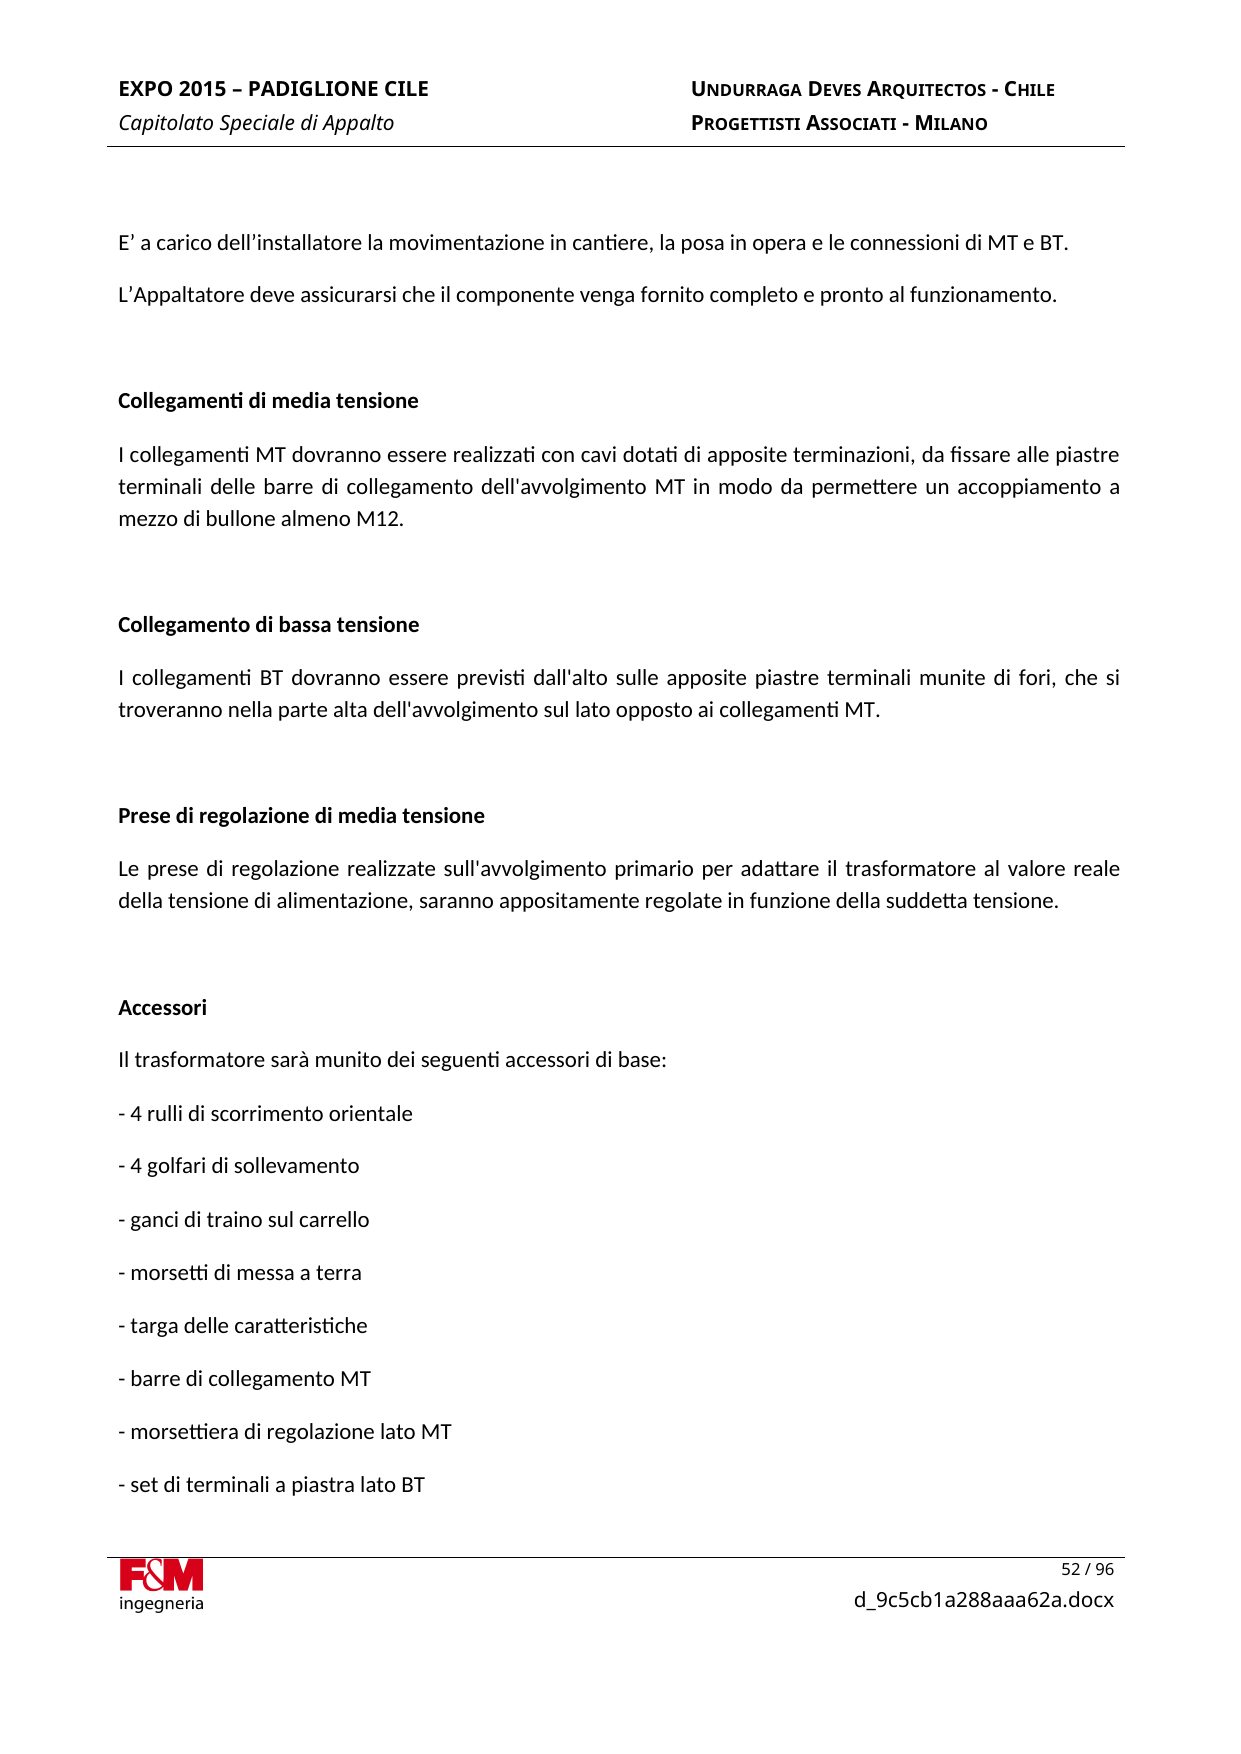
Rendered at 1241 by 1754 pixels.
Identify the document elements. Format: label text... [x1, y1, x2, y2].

text Prese di regolazione di media tensione [118, 801, 1122, 829]
text E’ a carico dell’installatore la movimentazione in cantiere, la posa in opera e le connessioni di MT e BT. [118, 228, 1122, 256]
text I collegamenti BT dovranno essere previsti dall'alto sulle apposite piastre terminali munite di fori, che si troveranno nella parte alta dell'avvolgimento sul lato opposto ai collegamenti MT. [118, 663, 1122, 723]
text - 4 golfari di sollevamento [118, 1152, 1122, 1180]
text - 4 rulli di scorrimento orientale [118, 1099, 1122, 1127]
text Il trasformatore sarà munito dei seguenti accessori di base: [118, 1046, 1122, 1074]
text Accessori [118, 993, 1122, 1021]
text - morsettiera di regolazione lato MT [118, 1417, 1122, 1445]
picture [118, 1557, 209, 1618]
text Collegamento di bassa tensione [118, 610, 1122, 638]
text I collegamenti MT dovranno essere realizzati con cavi dotati di apposite terminazioni, da fissare alle piastre terminali delle barre di collegamento dell'avvolgimento MT in modo da permettere un accoppiamento a mezzo di bullone almeno M12. [118, 440, 1122, 532]
text - ganci di traino sul carrello [118, 1205, 1122, 1233]
text - barre di collegamento MT [118, 1364, 1122, 1392]
text - set di terminali a piastra lato BT [118, 1470, 1122, 1498]
text Collegamenti di media tensione [118, 387, 1122, 415]
text L’Appaltatore deve assicurarsi che il componente venga fornito completo e pronto al funzionamento. [118, 281, 1122, 309]
text - targa delle caratteristiche [118, 1311, 1122, 1339]
text Le prese di regolazione realizzate sull'avvolgimento primario per adattare il trasformatore al valore reale della tensione di alimentazione, saranno appositamente regolate in funzione della suddetta tensione. [118, 854, 1122, 914]
text - morsetti di messa a terra [118, 1258, 1122, 1286]
